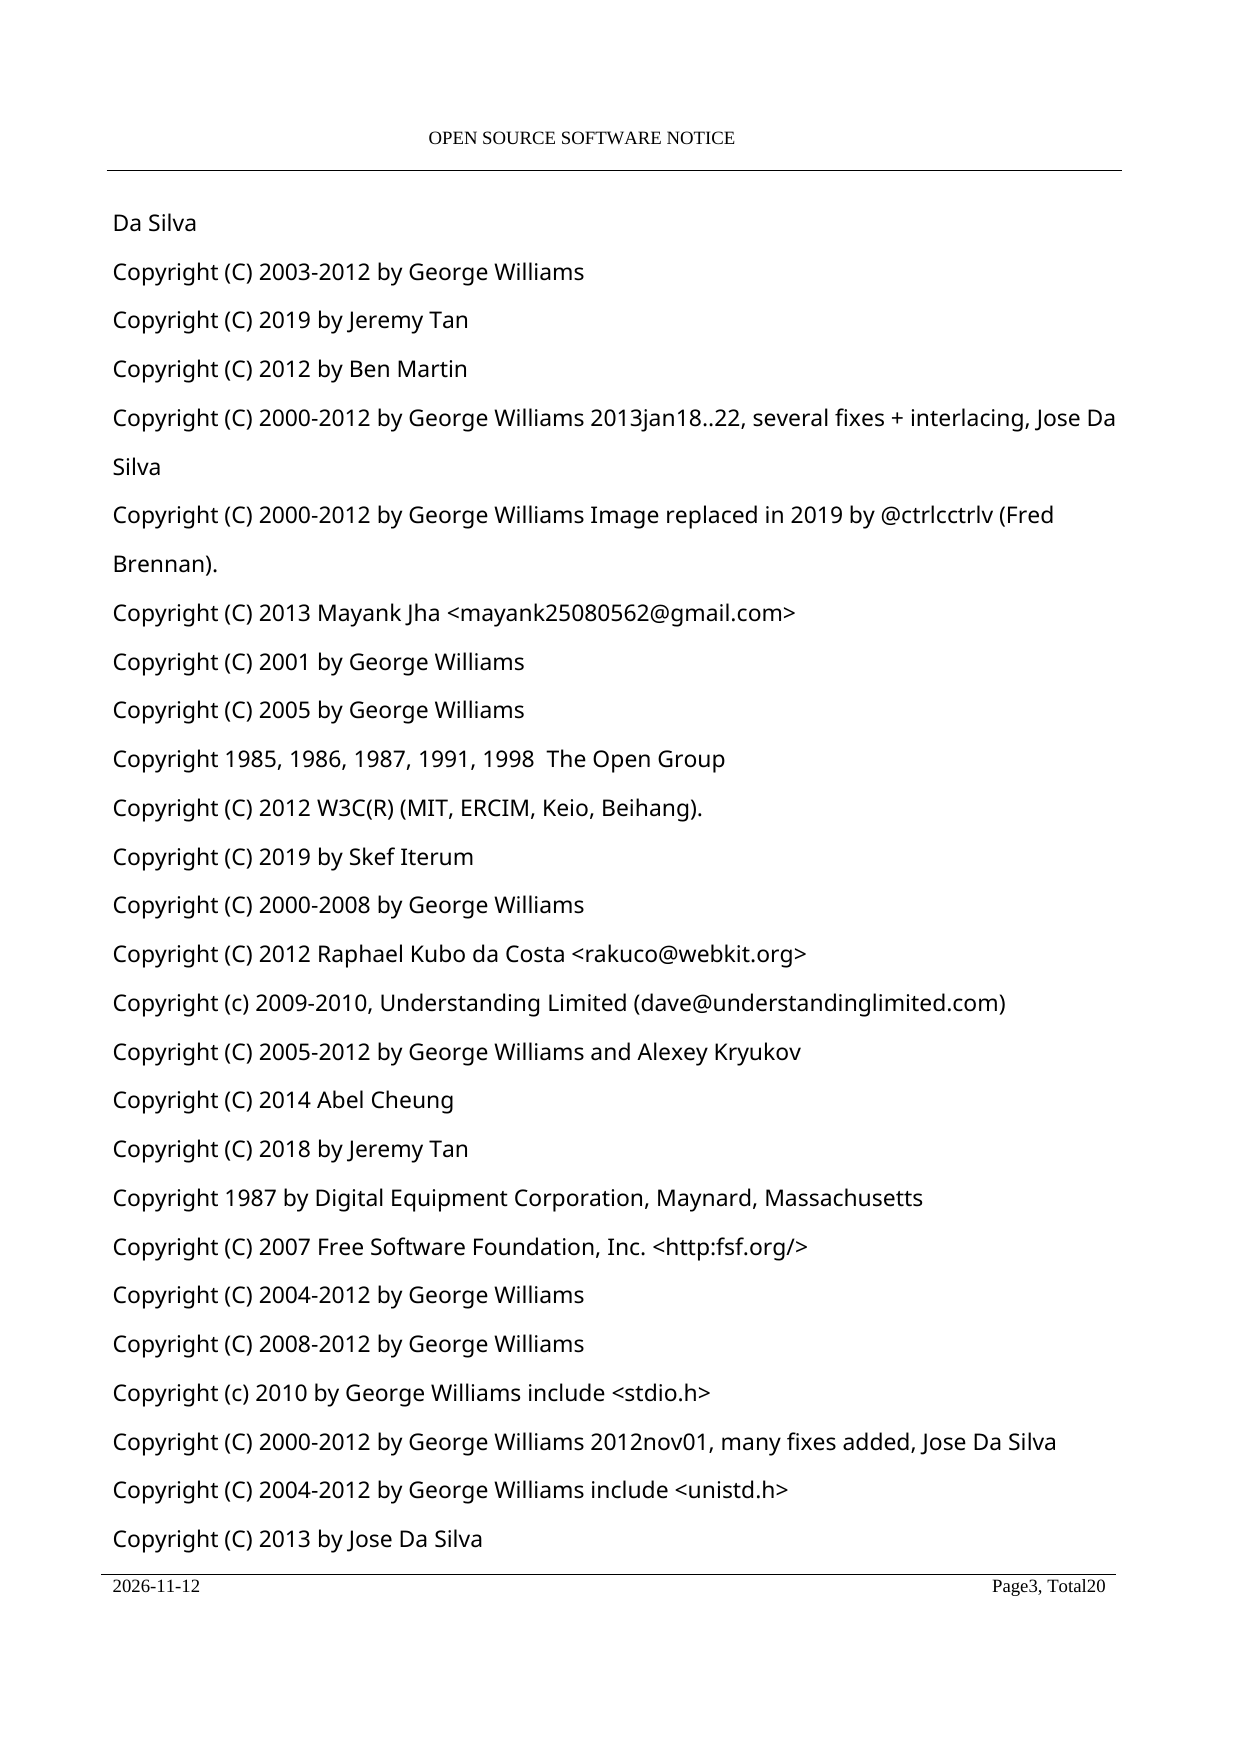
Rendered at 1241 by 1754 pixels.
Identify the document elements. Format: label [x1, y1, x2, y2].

text [112, 206, 1128, 1555]
